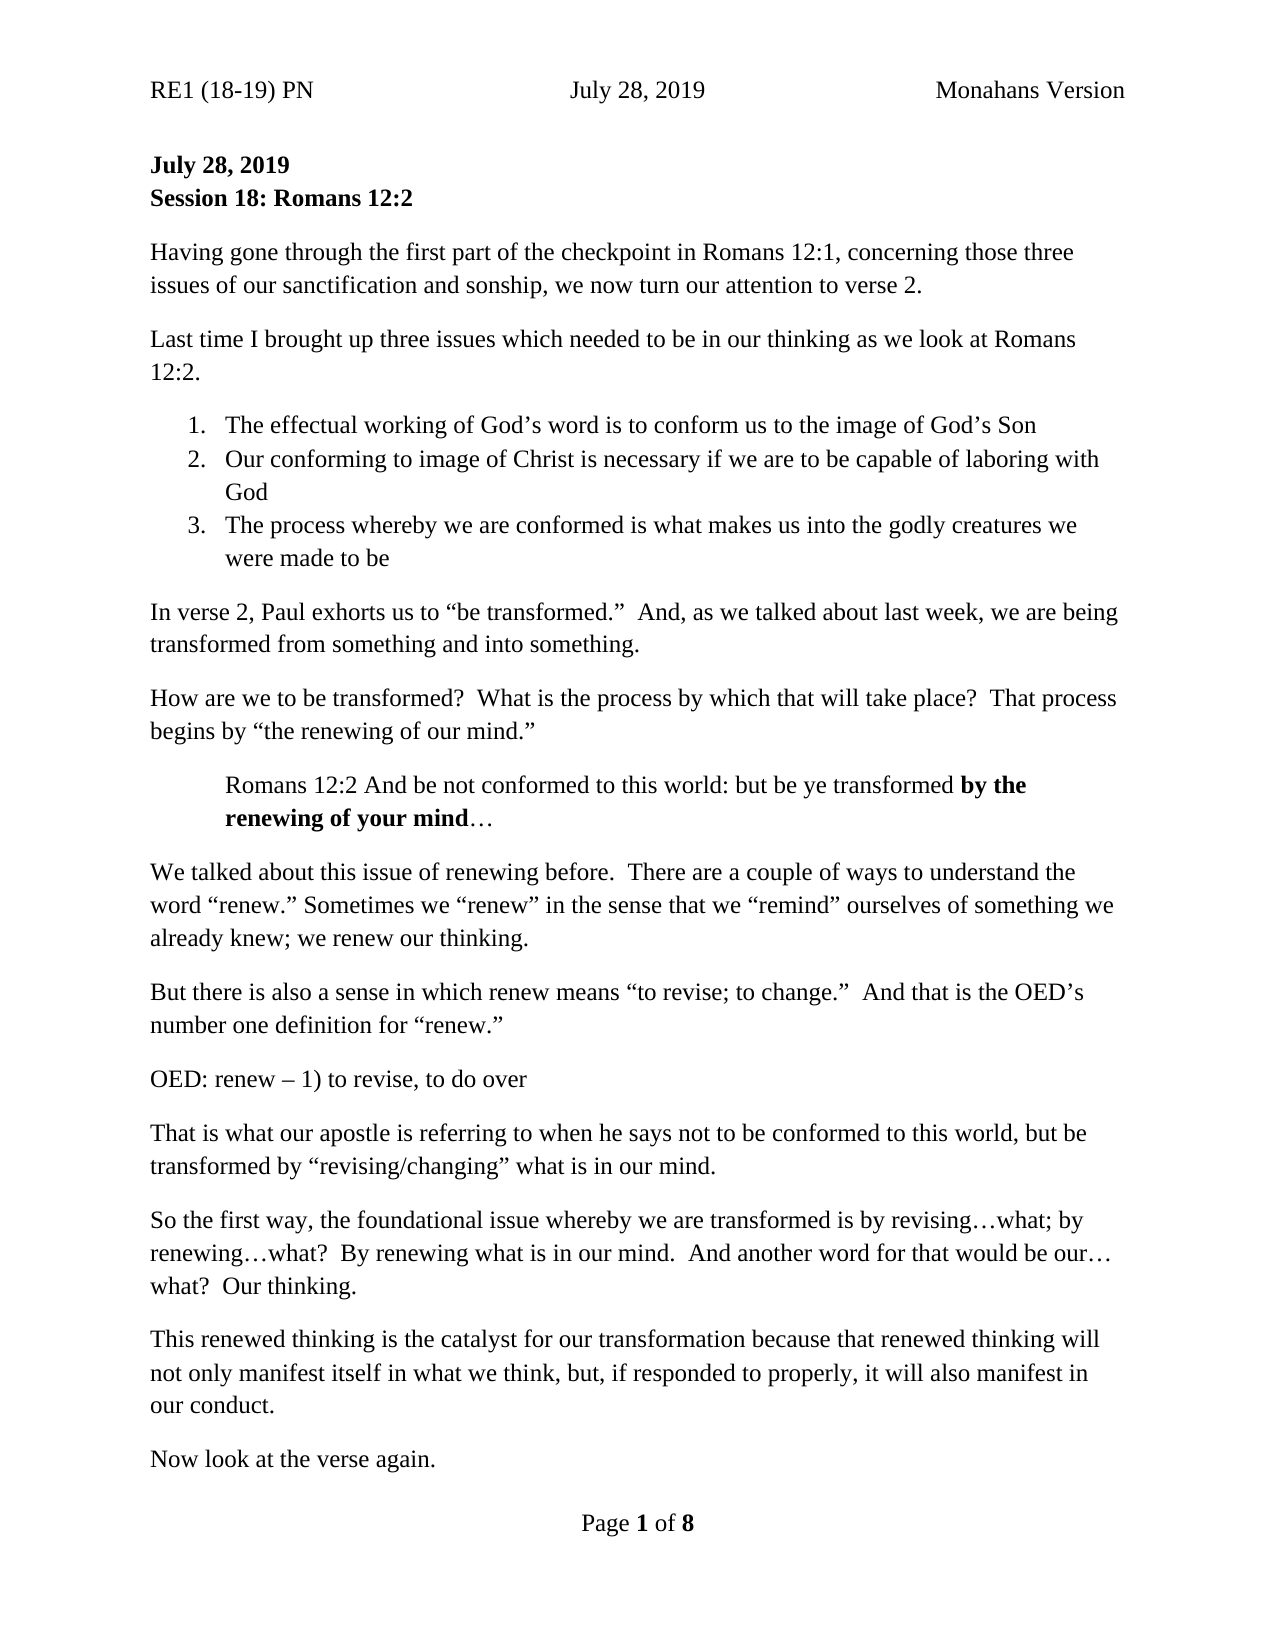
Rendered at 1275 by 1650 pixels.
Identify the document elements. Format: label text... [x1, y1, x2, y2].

text How are we to be transformed? What is the process by which that will take place? That process begins by “the renewing of our mind.” [150, 683, 1125, 745]
text July 28, 2019 [150, 150, 1125, 179]
text In verse 2, Paul exhorts us to “be transformed.” And, as we talked about last week, we are being transformed from something and into something. [150, 597, 1125, 658]
text Now look at the verse again. [150, 1444, 1125, 1473]
text OED: renew – 1) to revise, to do over [150, 1064, 1125, 1093]
list The process whereby we are conformed is what makes us into the godly creatures we were made to be [187, 510, 1125, 571]
list Our conforming to image of Christ is necessary if we are to be capable of laboring with God [187, 444, 1125, 505]
text So the first way, the foundational issue whereby we are transformed is by revising…what; by renewing…what? By renewing what is in our mind. And another word for that would be our…what? Our thinking. [150, 1205, 1125, 1299]
text But there is also a sense in which renew means “to revise; to change.” And that is the OED’s number one definition for “renew.” [150, 977, 1125, 1039]
text That is what our apostle is referring to when he says not to be conformed to this world, but be transformed by “revising/changing” what is in our mind. [150, 1118, 1125, 1179]
text We talked about this issue of renewing before. There are a couple of ways to understand the word “renew.” Sometimes we “renew” in the sense that we “remind” ourselves of something we already knew; we renew our thinking. [150, 857, 1125, 952]
text Last time I brought up three issues which needed to be in our thinking as we look at Romans 12:2. [150, 324, 1125, 386]
list The effectual working of God’s word is to conform us to the image of God’s Son [187, 411, 1125, 439]
text Session 18: Romans 12:2 [150, 183, 1125, 212]
text This renewed thinking is the catalyst for our transformation because that renewed thinking will not only manifest itself in what we think, but, if responded to properly, it will also manifest in our conduct. [150, 1324, 1125, 1419]
text Having gone through the first part of the checkpoint in Romans 12:1, concerning those three issues of our sanctification and sonship, we now turn our attention to verse 2. [150, 237, 1125, 299]
text Romans 12:2 And be not conformed to this world: but be ye transformed by the renewing of your mind… [225, 770, 1125, 832]
